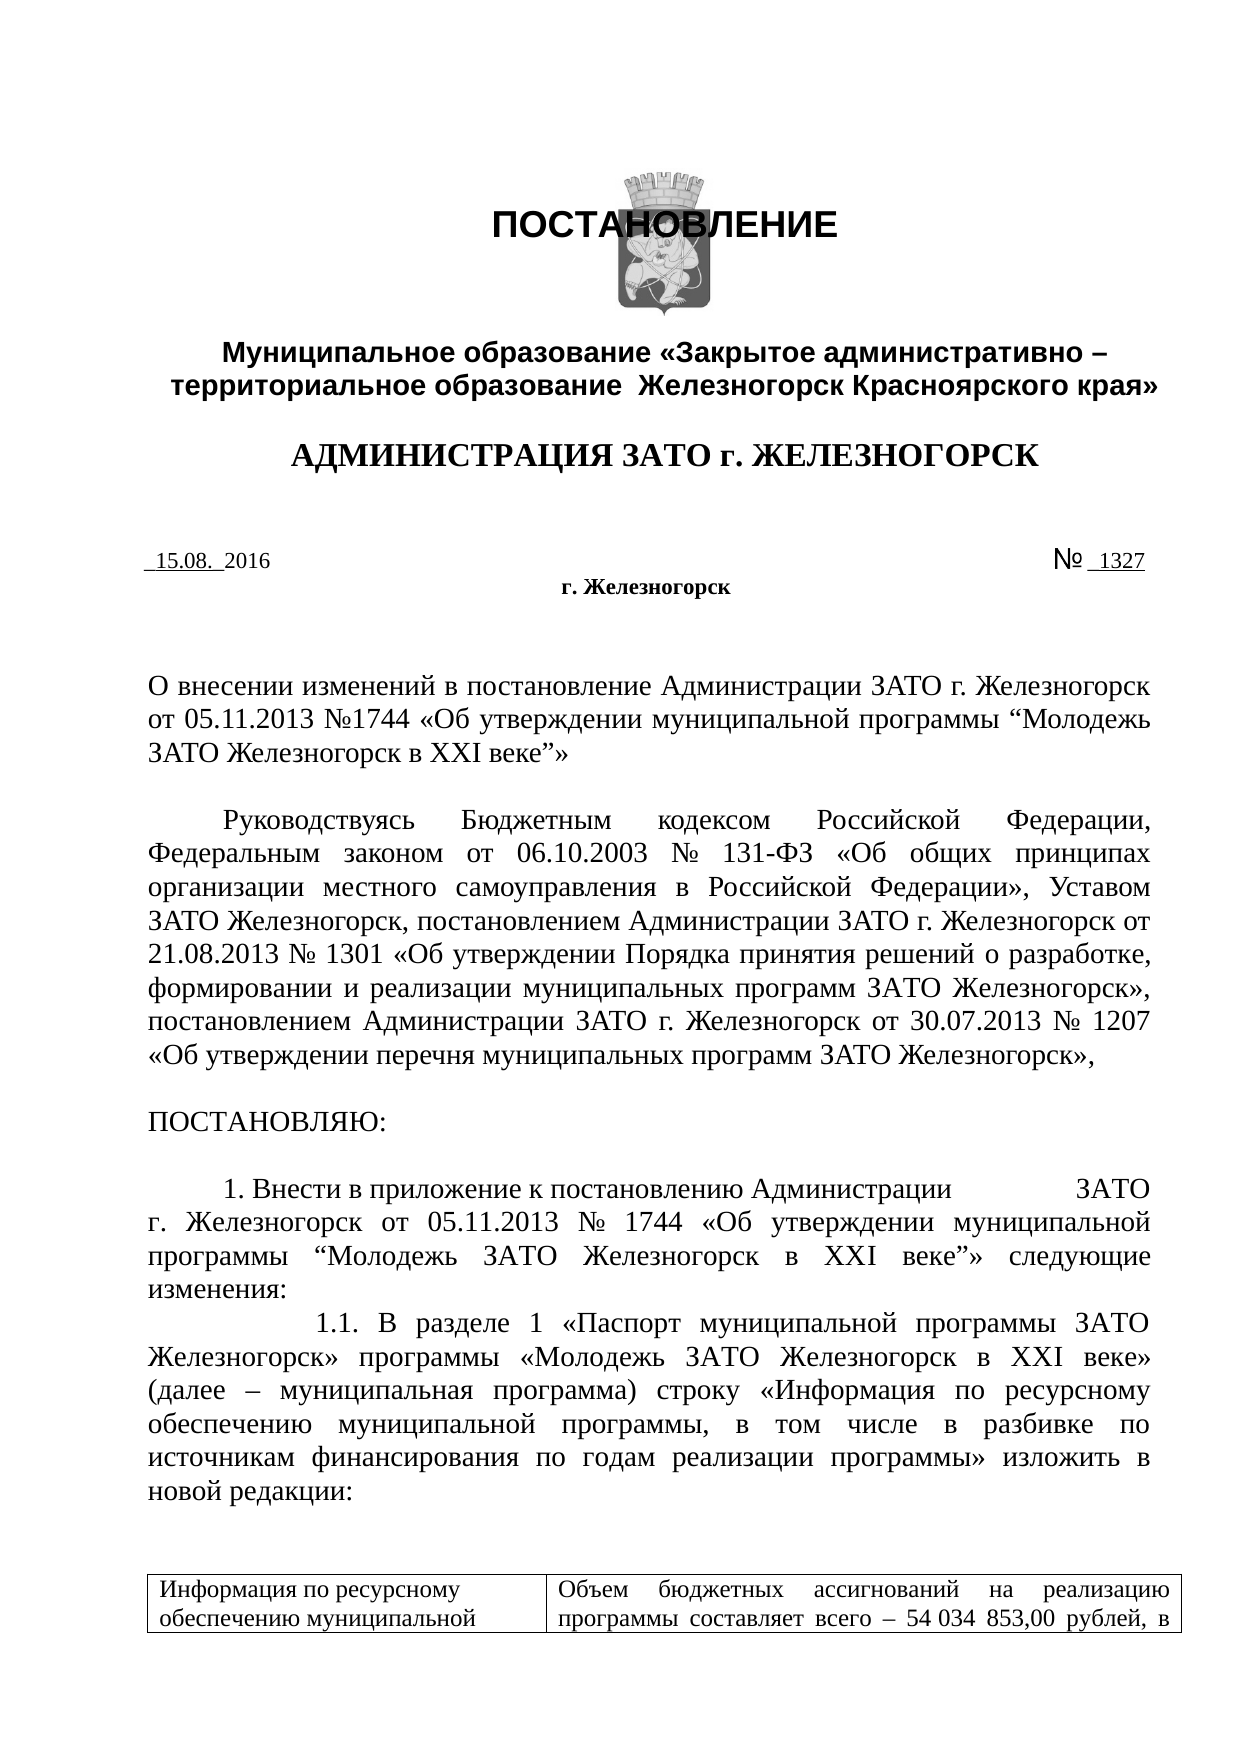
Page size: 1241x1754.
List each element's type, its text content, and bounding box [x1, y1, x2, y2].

text ПОСТАНОВЛЯЮ: [148, 1104, 1152, 1137]
text Муниципальное образование «Закрытое административно – территориальное образование Железногорск Красноярского края» [149, 335, 1180, 402]
subtitle АДМИНИСТРАЦИЯ ЗАТО г. ЖЕЛЕЗНОГОРСК [149, 436, 1180, 474]
text 1. Внести в приложение к постановлению Администрации ЗАТО г. Железногорск от 05.11.2013 № 1744 «Об утверждении муниципальной программы “Молодежь ЗАТО Железногорск в ХХI веке”» следующие изменения: [148, 1171, 1152, 1305]
text ПОСТАНОВЛЕНИЕ [149, 202, 1180, 245]
text 1.1. В разделе 1 «Паспорт муниципальной программы ЗАТО Железногорск» программы «Молодежь ЗАТО Железногорск в ХХI веке» (далее – муниципальная программа) строку «Информация по ресурсному обеспечению муниципальной программы, в том числе в разбивке по источникам финансирования по годам реализации программы» изложить в новой редакции: [148, 1305, 1152, 1506]
text О внесении изменений в постановление Администрации ЗАТО г. Железногорск от 05.11.2013 №1744 «Об утверждении муниципальной программы “Молодежь ЗАТО Железногорск в XXI веке”» [148, 668, 1152, 768]
table_header Информация по ресурсному обеспечению муниципальной программы, в том числе в разбивке по источникам финансирования по годам реализации программы [148, 1575, 546, 1632]
text _15.08._2016 _1327 [121, 547, 1171, 573]
text Руководствуясь Бюджетным кодексом Российской Федерации, Федеральным законом от 06.10.2003 № 131-ФЗ «Об общих принципах организации местного самоуправления в Российской Федерации», Уставом ЗАТО Железногорск, постановлением Администрации ЗАТО г. Железногорск от 21.08.2013 № 1301 «Об утверждении Порядка принятия решений о разработке, формировании и реализации муниципальных программ ЗАТО Железногорск», постановлением Администрации ЗАТО г. Железногорск от 30.07.2013 № 1207 «Об утверждении перечня муниципальных программ ЗАТО Железногорск», [148, 802, 1152, 1070]
text г. Железногорск [121, 573, 1171, 600]
